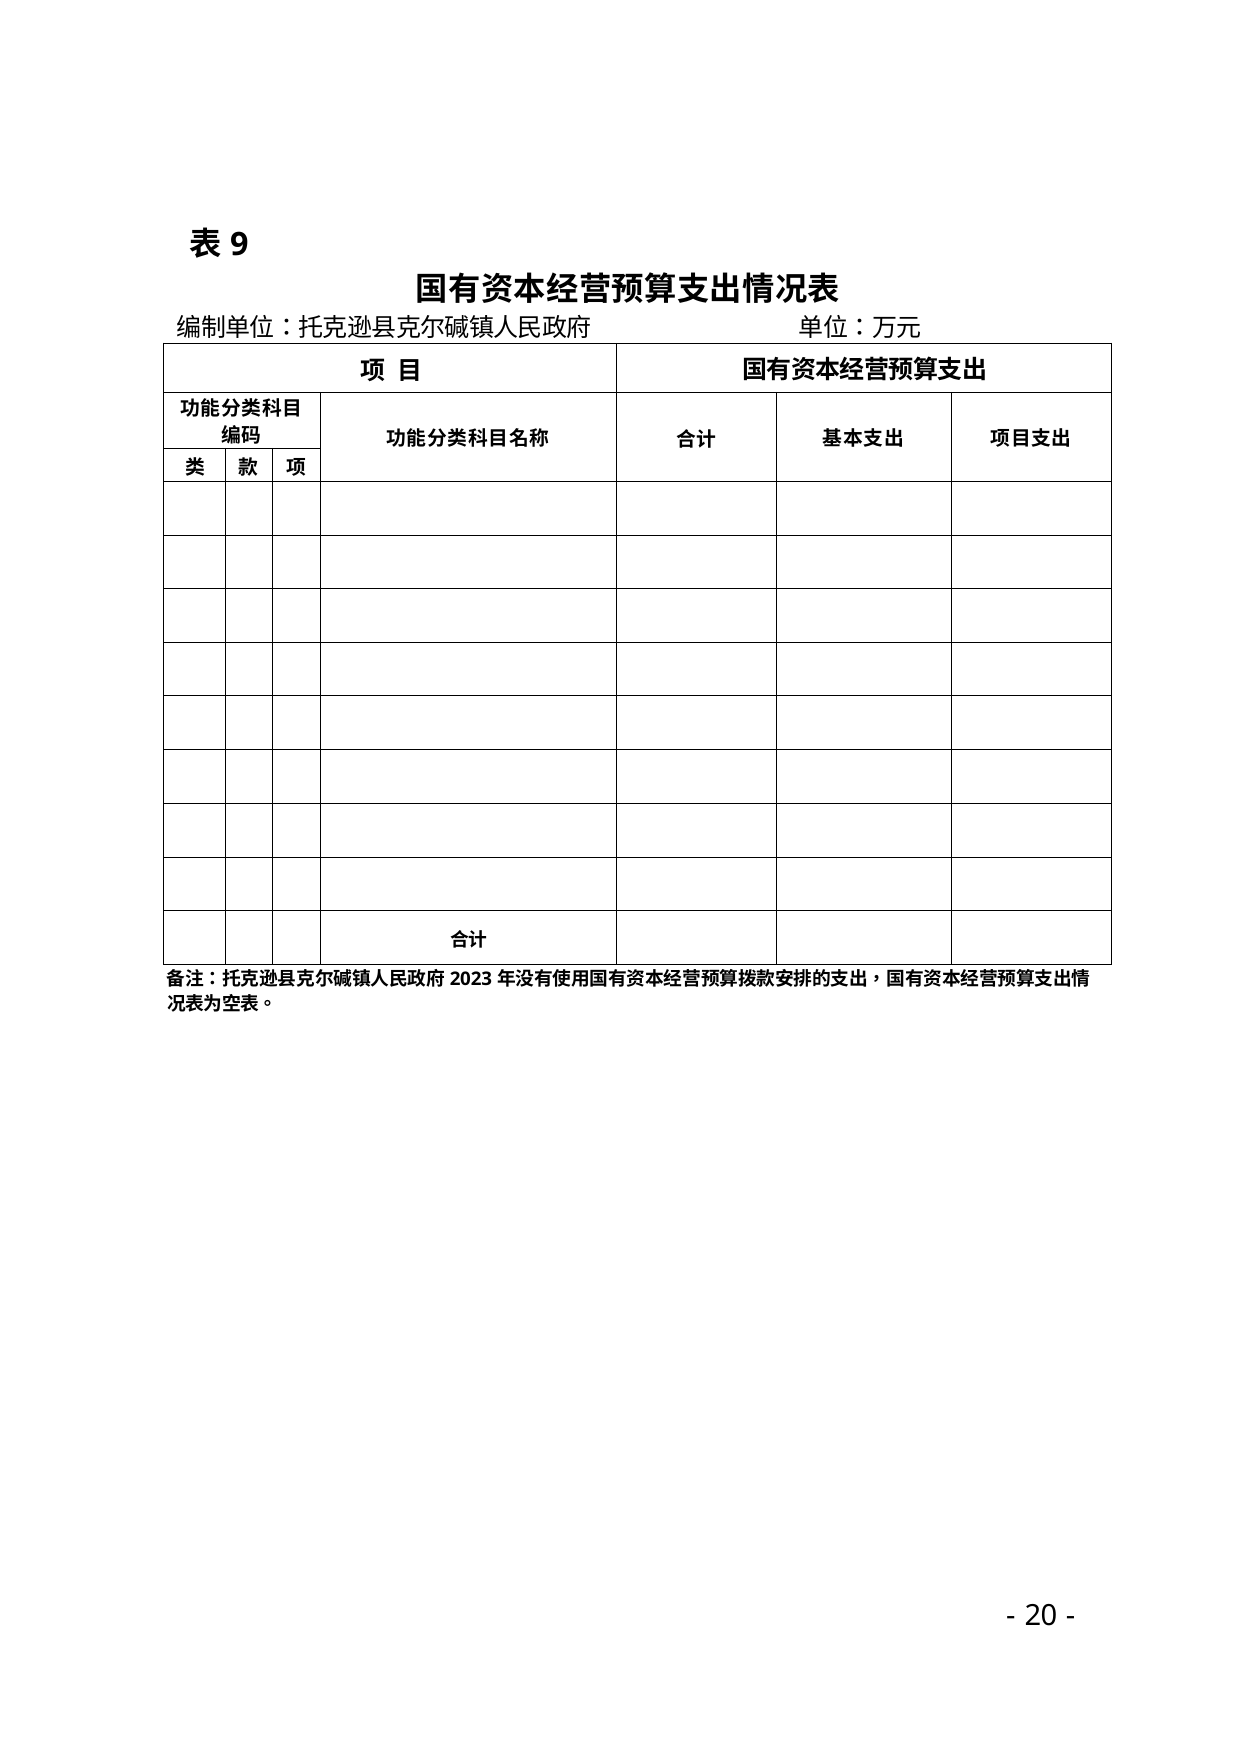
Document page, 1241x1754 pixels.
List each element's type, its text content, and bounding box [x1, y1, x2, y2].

table_cell [617, 589, 776, 642]
table_cell [321, 536, 616, 588]
table_cell [321, 750, 616, 803]
table_cell [952, 804, 1111, 856]
table_cell [777, 804, 951, 856]
table_cell [226, 911, 272, 964]
table_cell [226, 804, 272, 856]
table_cell [952, 750, 1111, 803]
table_cell [273, 482, 320, 535]
table_cell [226, 589, 272, 642]
table_cell [226, 858, 272, 910]
table_cell [226, 750, 272, 803]
table_cell [777, 750, 951, 803]
table_cell [164, 858, 225, 910]
table_cell 功能分类科目名称 [321, 393, 616, 481]
table_cell 合计 [617, 393, 776, 481]
table_cell [321, 482, 616, 535]
table_cell [777, 911, 951, 964]
text 编制单位：托克逊县克尔碱镇人民政府 单位：万元 [176, 312, 1112, 342]
table_cell 类 [164, 449, 225, 481]
table_cell [226, 536, 272, 588]
table_cell [273, 858, 320, 910]
table_cell [952, 482, 1111, 535]
table_cell 款 [226, 449, 272, 481]
table_cell [777, 858, 951, 910]
table_cell [321, 696, 616, 749]
text 表 9 [189, 223, 1112, 264]
table_cell 合计 [321, 911, 616, 964]
table_cell [777, 589, 951, 642]
table_cell [617, 858, 776, 910]
table_cell [952, 536, 1111, 588]
table_cell [164, 536, 225, 588]
table_header 项 目 [164, 344, 616, 392]
table_cell [617, 750, 776, 803]
table_cell [226, 643, 272, 695]
text 国有资本经营预算支出情况表 [416, 268, 1112, 308]
table_cell [164, 804, 225, 856]
table_cell [164, 750, 225, 803]
table_cell [777, 696, 951, 749]
table_cell [164, 482, 225, 535]
table_cell 基本支出 [777, 393, 951, 481]
table_cell [164, 696, 225, 749]
table_cell [617, 911, 776, 964]
table_cell [617, 536, 776, 588]
table_cell 功能分类科目 编码 [164, 393, 320, 448]
table_cell [226, 696, 272, 749]
table_cell [952, 589, 1111, 642]
text 况表为空表。 [167, 992, 1112, 1015]
table_cell [777, 482, 951, 535]
table_cell [617, 804, 776, 856]
table_cell [952, 911, 1111, 964]
table_cell [321, 589, 616, 642]
table_header 国有资本经营预算支出 [617, 344, 1111, 392]
table_cell [273, 696, 320, 749]
table_cell [777, 536, 951, 588]
table_cell 项目支出 [952, 393, 1111, 481]
table_cell [273, 804, 320, 856]
table_cell [164, 643, 225, 695]
text 备注：托克逊县克尔碱镇人民政府 2023 年没有使用国有资本经营预算拨款安排的支出，国有资本经营预算支出情 [166, 967, 1112, 990]
table_cell [273, 589, 320, 642]
table_cell [321, 804, 616, 856]
table_cell [273, 536, 320, 588]
table_cell [617, 482, 776, 535]
table_cell [952, 643, 1111, 695]
table_cell [321, 643, 616, 695]
table_cell [321, 858, 616, 910]
table_cell [164, 589, 225, 642]
table_cell [777, 643, 951, 695]
table_cell [952, 858, 1111, 910]
table_cell [164, 911, 225, 964]
table_cell [273, 643, 320, 695]
table_cell [617, 643, 776, 695]
table_cell [226, 482, 272, 535]
table_cell [273, 750, 320, 803]
table_cell 项 [273, 449, 320, 481]
table_cell [273, 911, 320, 964]
table_cell [617, 696, 776, 749]
table_cell [952, 696, 1111, 749]
